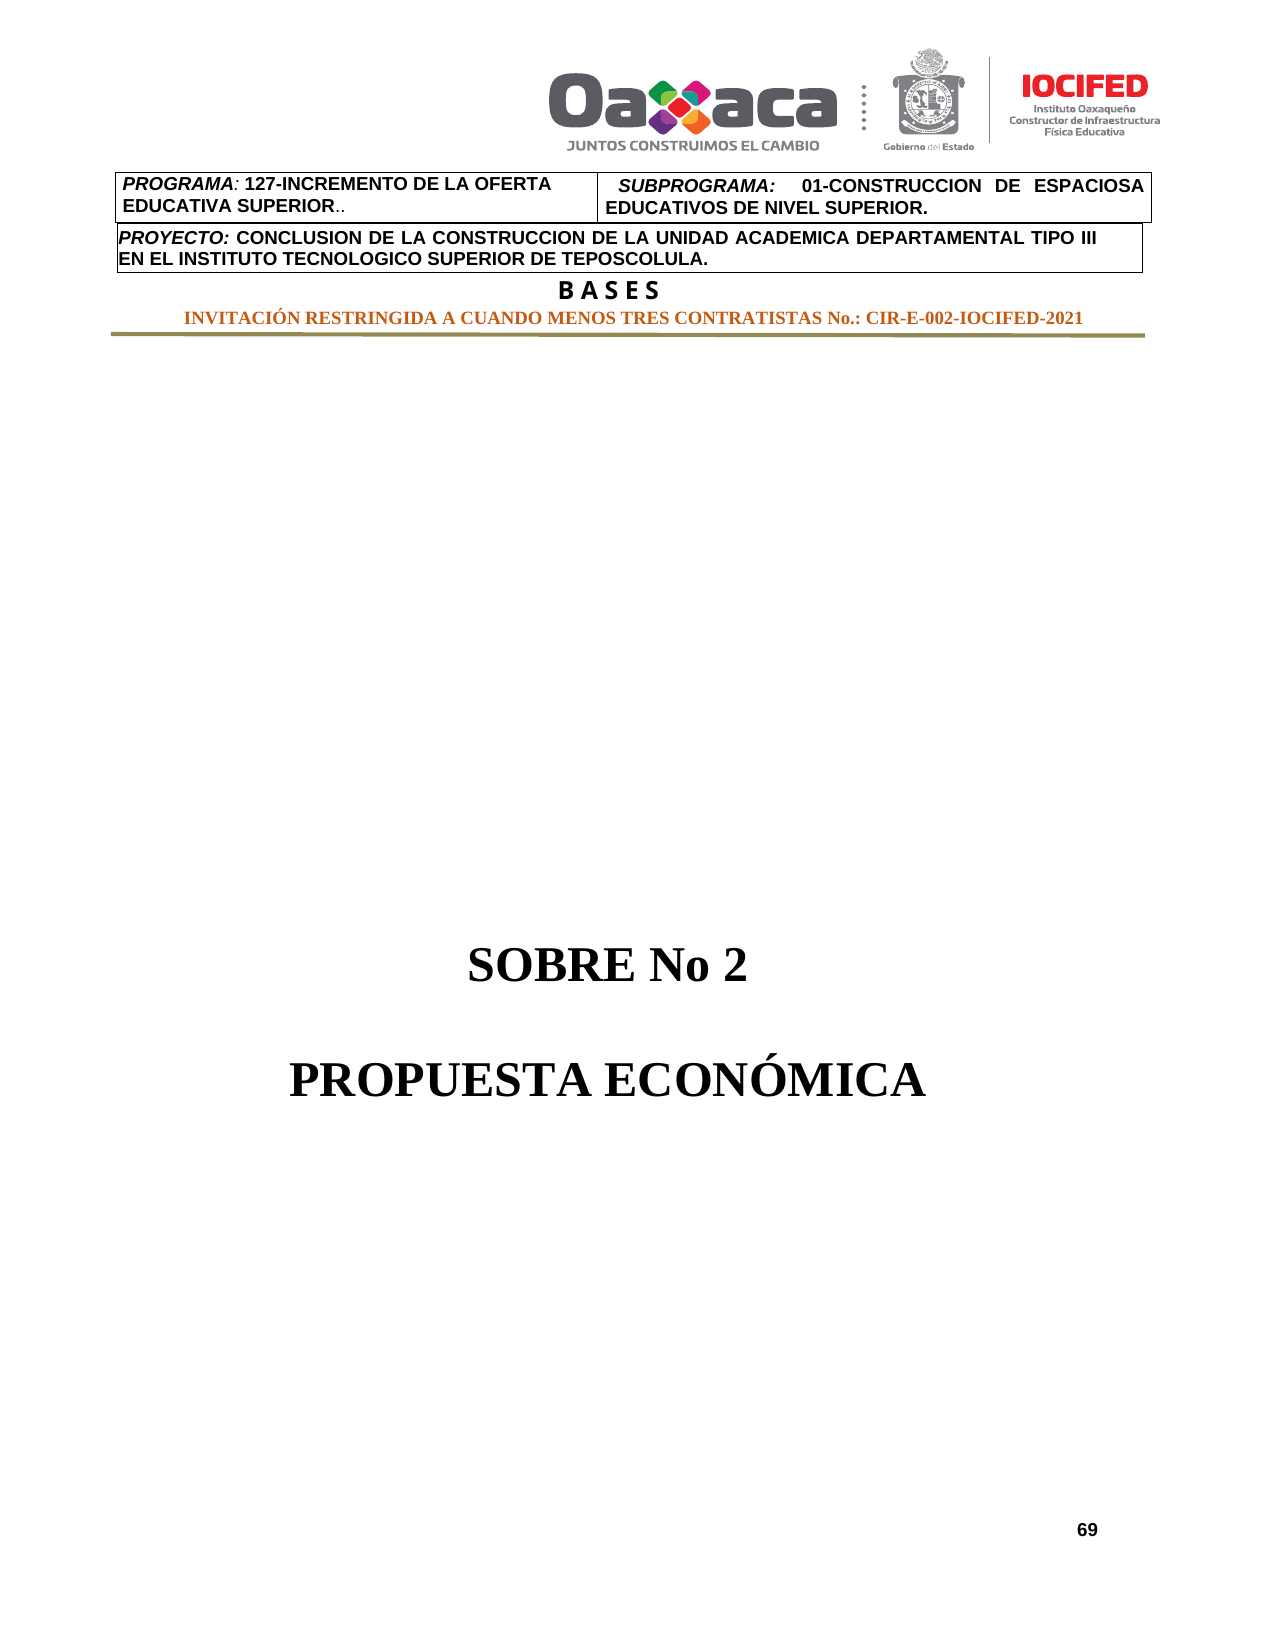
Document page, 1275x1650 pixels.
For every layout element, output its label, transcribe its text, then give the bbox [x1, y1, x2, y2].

text SOBRE No 2 [118, 934, 1098, 992]
text PROPUESTA ECONÓMICA [118, 1049, 1098, 1107]
